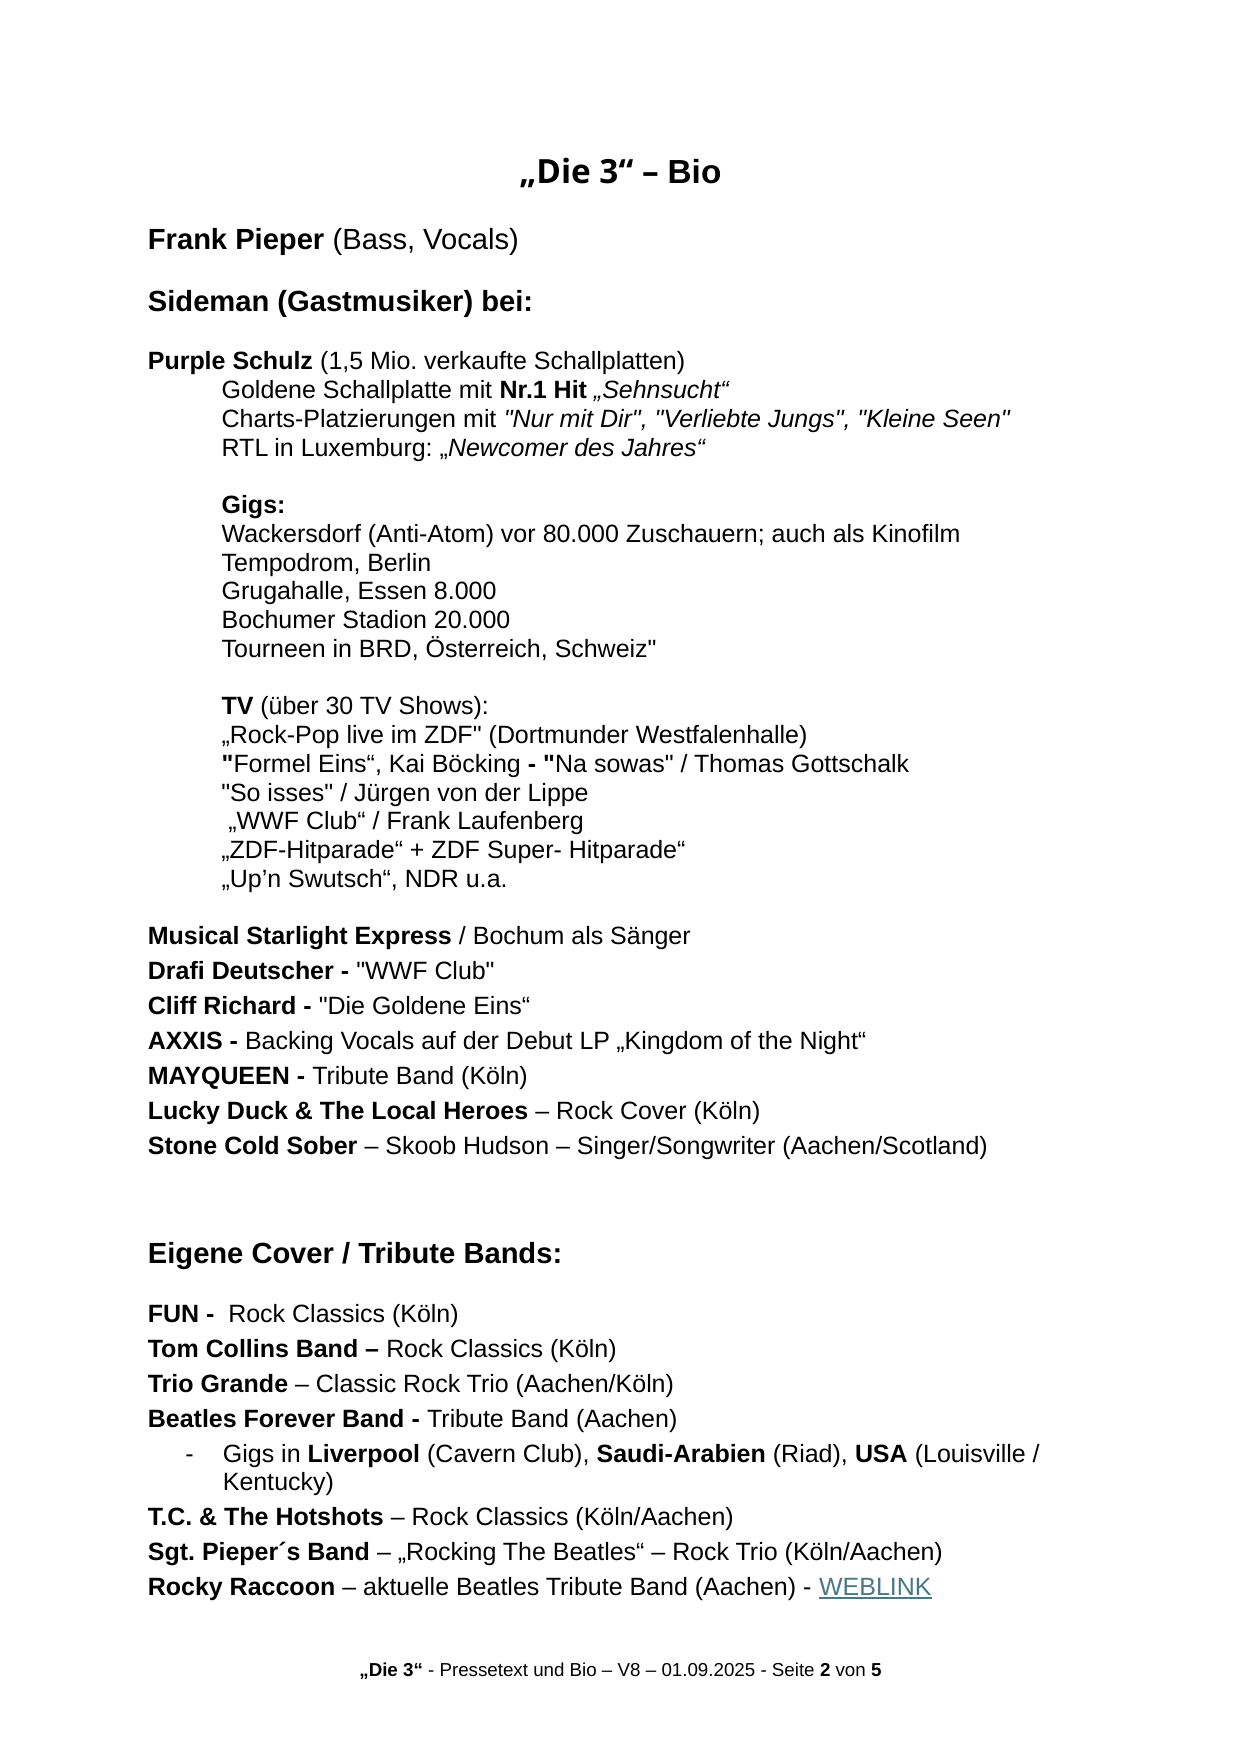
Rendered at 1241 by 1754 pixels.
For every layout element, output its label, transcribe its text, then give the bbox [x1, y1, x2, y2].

text TV (über 30 TV Shows): [148, 691, 1093, 720]
text Tempodrom, Berlin [148, 548, 1093, 576]
text Stone Cold Sober – Skoob Hudson – Singer/Songwriter (Aachen/Scotland) [148, 1131, 1093, 1160]
text Tourneen in BRD, Österreich, Schweiz" [148, 634, 1093, 663]
text „Rock-Pop live im ZDF" (Dortmunder Westfalenhalle) "Formel Eins“, Kai Böcking - "Na sowas" / Thomas Gottschalk [221, 720, 1093, 778]
text Musical Starlight Express / Bochum als Sänger [148, 921, 1093, 950]
text Beatles Forever Band - Tribute Band (Aachen) [148, 1404, 1093, 1432]
text Trio Grande – Classic Rock Trio (Aachen/Köln) [148, 1369, 1093, 1397]
text "So isses" / Jürgen von der Lippe „WWF Club“ / Frank Laufenberg „ZDF-Hitparade“ + ZDF Super- Hitparade“ „Up’n Swutsch“, NDR u.a. [221, 778, 1093, 893]
text Bochumer Stadion 20.000 [148, 605, 1093, 634]
text Cliff Richard - "Die Goldene Eins“ [148, 991, 1093, 1020]
text Charts-Platzierungen mit "Nur mit Dir", "Verliebte Jungs", "Kleine Seen" [148, 404, 1093, 433]
text Goldene Schallplatte mit Nr.1 Hit „Sehnsucht“ [148, 375, 1093, 404]
text Gigs: [148, 490, 1093, 519]
text T.C. & The Hotshots – Rock Classics (Köln/Aachen) [148, 1502, 1093, 1531]
text MAYQUEEN - Tribute Band (Köln) [148, 1061, 1093, 1090]
text AXXIS - Backing Vocals auf der Debut LP „Kingdom of the Night“ [148, 1026, 1093, 1055]
text Purple Schulz (1,5 Mio. verkaufte Schallplatten) [148, 346, 1093, 375]
text Lucky Duck & The Local Heroes – Rock Cover (Köln) [148, 1096, 1093, 1125]
text Sideman (Gastmusiker) bei: [148, 284, 1093, 318]
text Frank Pieper (Bass, Vocals) [148, 222, 1093, 255]
text Drafi Deutscher - "WWF Club" [148, 956, 1093, 985]
text Grugahalle, Essen 8.000 [148, 576, 1093, 605]
text Tom Collins Band – Rock Classics (Köln) [148, 1334, 1093, 1362]
text Eigene Cover / Tribute Bands: [148, 1236, 1093, 1270]
text „Die 3“ – Bio [148, 148, 1093, 193]
text Rocky Raccoon – aktuelle Beatles Tribute Band (Aachen) - WEBLINK [148, 1572, 1093, 1601]
list Gigs in Liverpool (Cavern Club), Saudi-Arabien (Riad), USA (Louisville / Kentucky) [185, 1439, 1093, 1496]
text Wackersdorf (Anti-Atom) vor 80.000 Zuschauern; auch als Kinofilm [148, 519, 1093, 548]
text RTL in Luxemburg: „Newcomer des Jahres“ [148, 433, 1093, 461]
text FUN - Rock Classics (Köln) [148, 1299, 1093, 1327]
text Sgt. Pieper´s Band – „Rocking The Beatles“ – Rock Trio (Köln/Aachen) [148, 1537, 1093, 1566]
